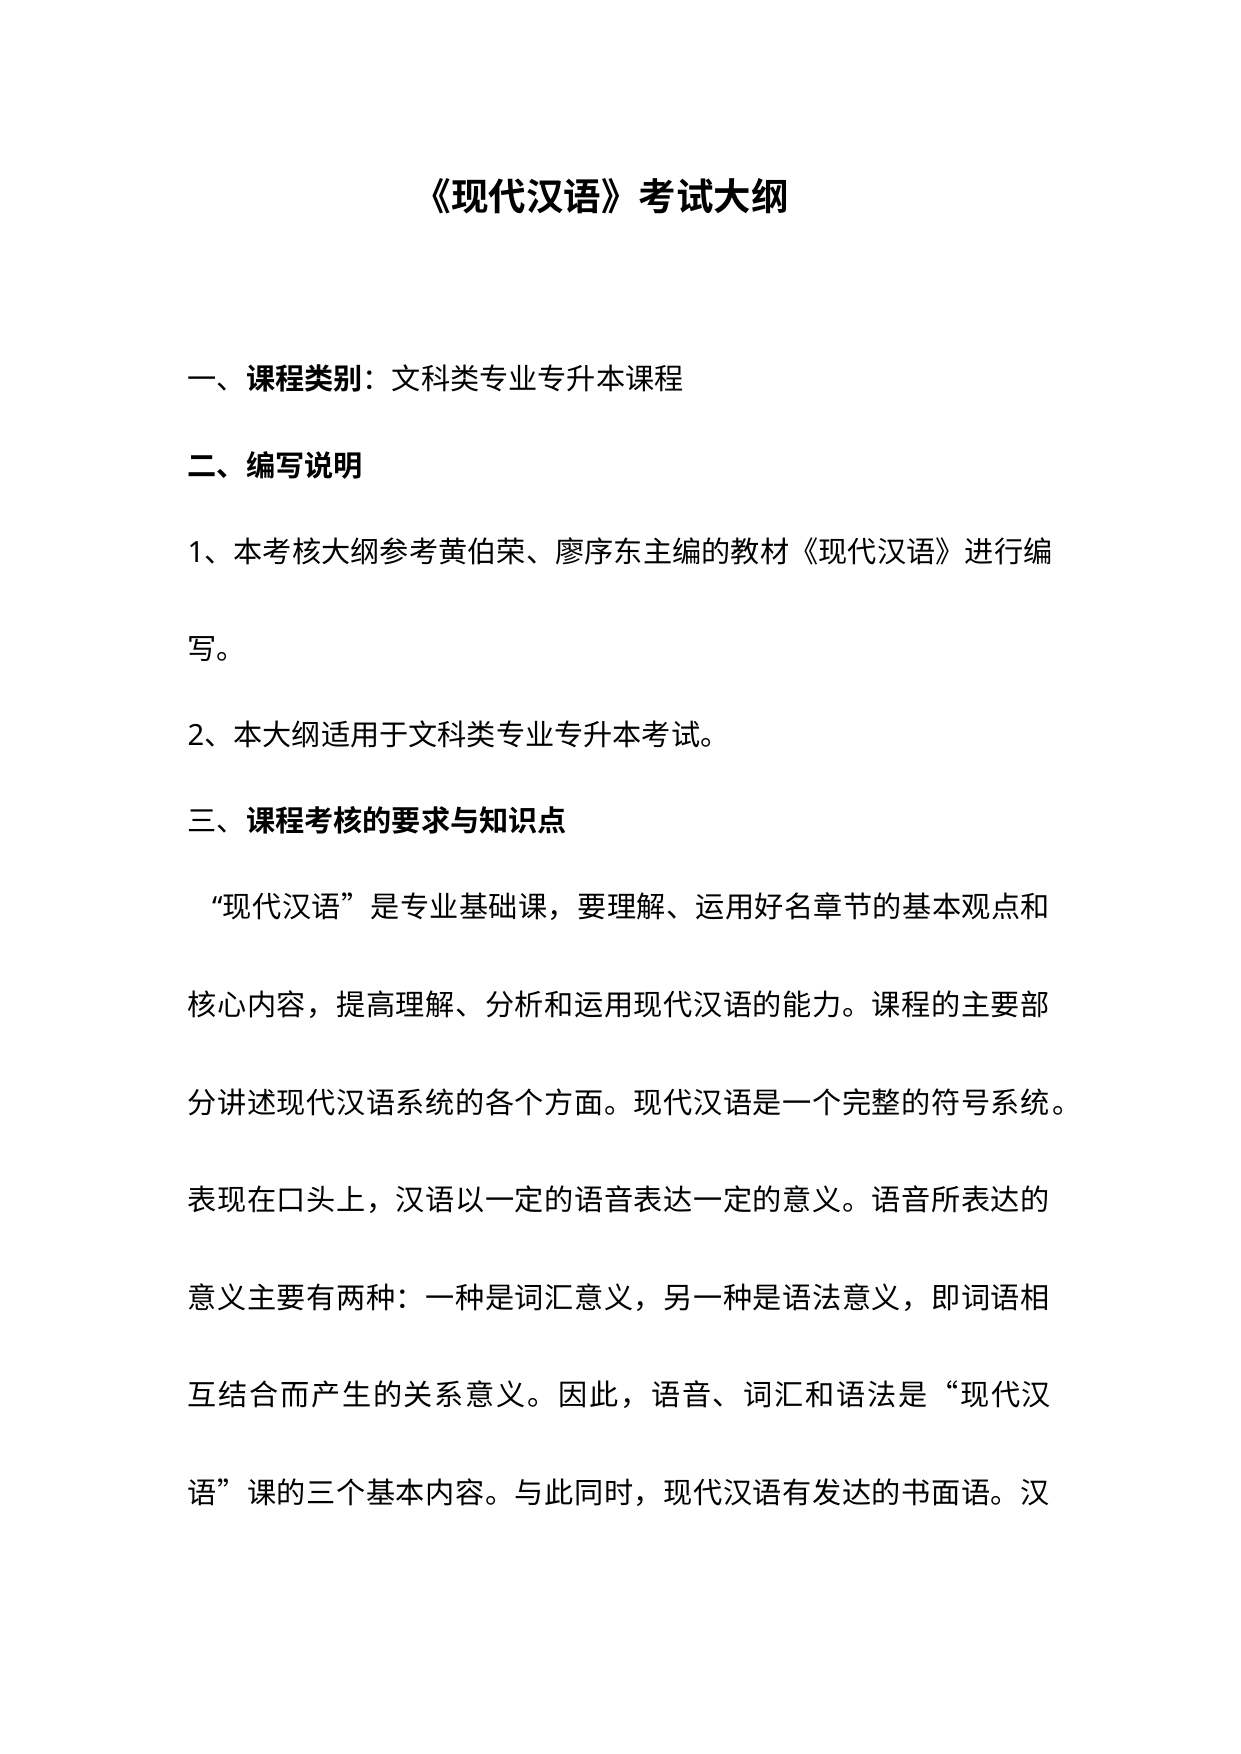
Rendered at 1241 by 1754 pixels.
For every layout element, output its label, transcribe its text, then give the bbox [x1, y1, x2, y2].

list 编写说明 [187, 431, 1053, 496]
text 《现代汉语》考试大纲 [187, 162, 1053, 227]
text 三、课程考核的要求与知识点 [187, 787, 1053, 852]
list 本考核大纲参考黄伯荣、廖序东主编的教材《现代汉语》进行编写。 [187, 517, 1053, 679]
list 课程类别：文科类专业专升本课程 [187, 344, 1053, 409]
list 本大纲适用于文科类专业专升本考试。 [187, 701, 1053, 766]
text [187, 873, 1053, 1523]
